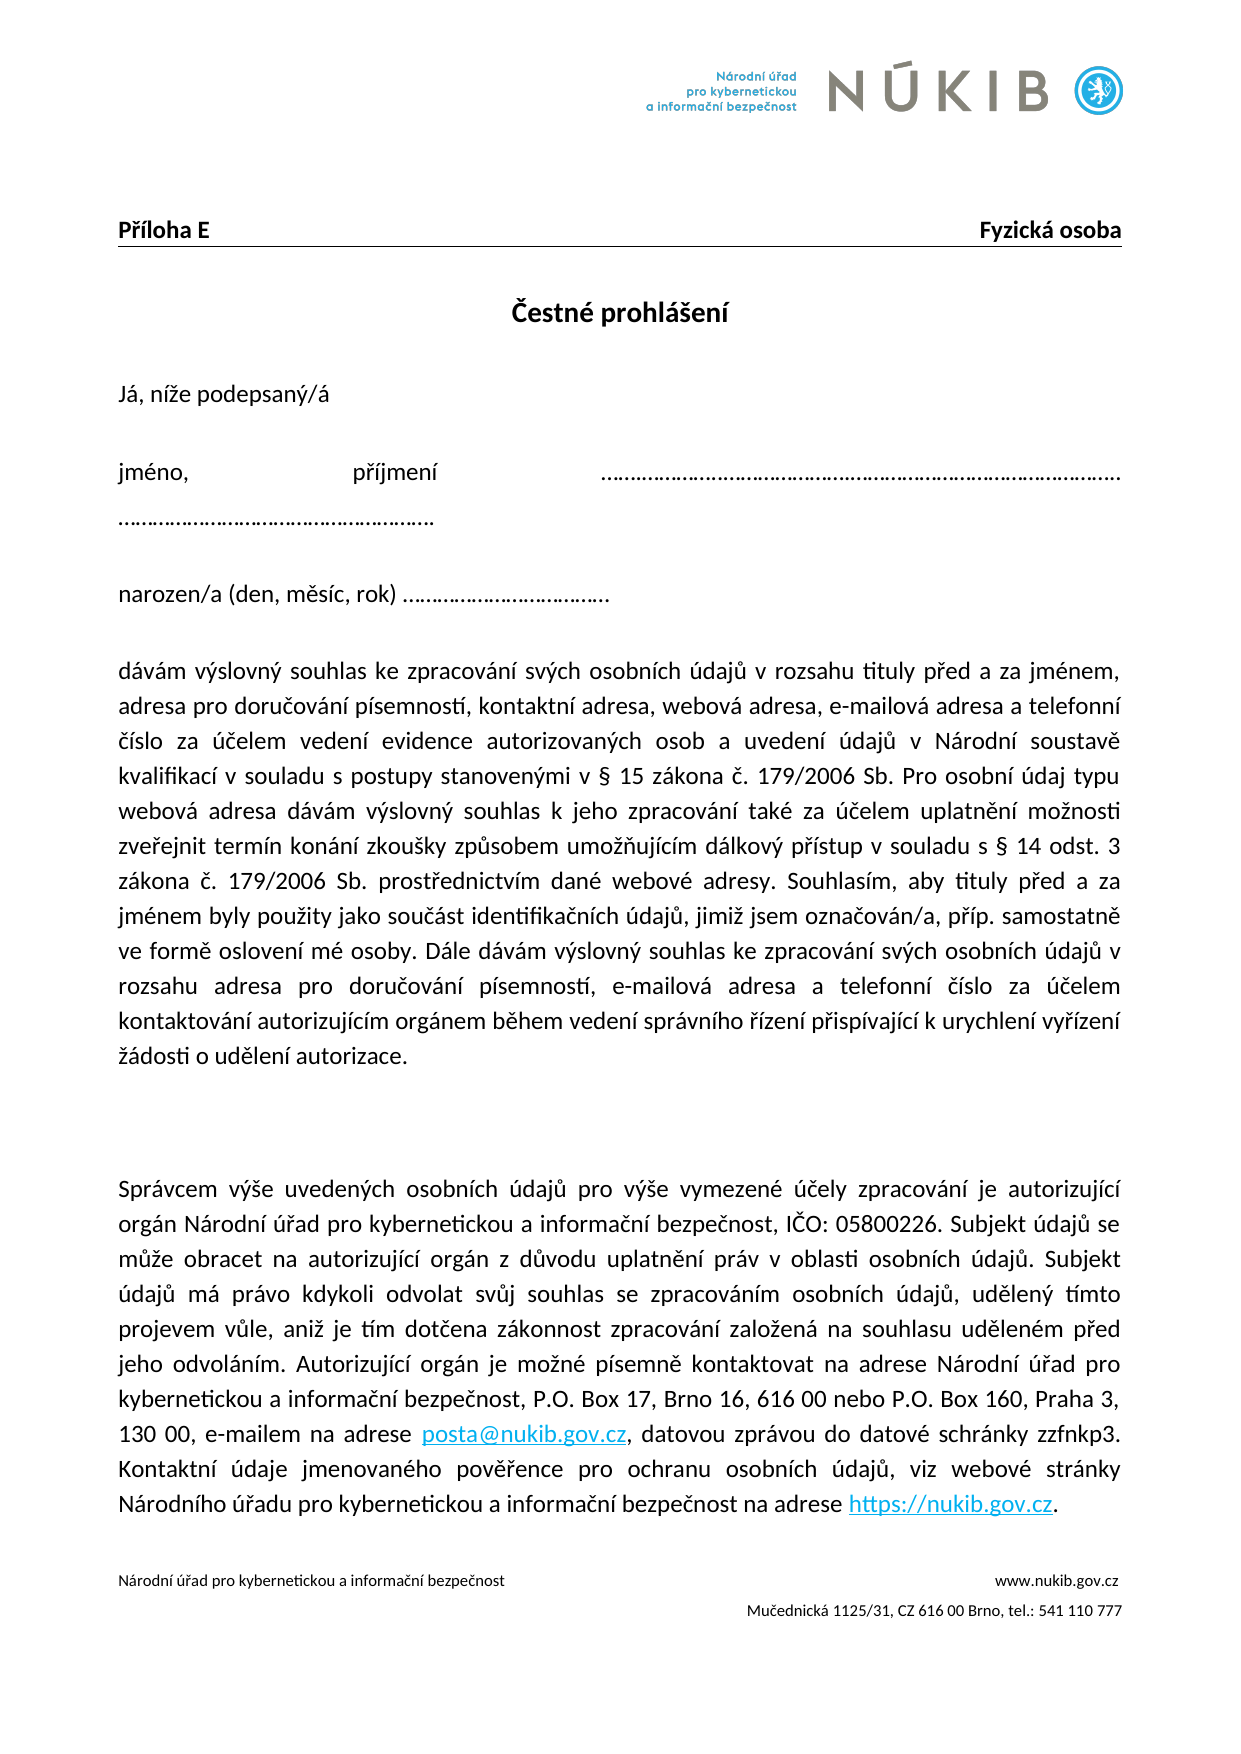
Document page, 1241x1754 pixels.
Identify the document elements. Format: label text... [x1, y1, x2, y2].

text Správcem výše uvedených osobních údajů pro výše vymezené účely zpracování je autorizující orgán Národní úřad pro kybernetickou a informační bezpečnost, IČO: 05800226. Subjekt údajů se může obracet na autorizující orgán z důvodu uplatnění práv v oblasti osobních údajů. Subjekt údajů má právo kdykoli odvolat svůj souhlas se zpracováním osobních údajů, udělený tímto projevem vůle, aniž je tím dotčena zákonnost zpracování založená na souhlasu uděleném před jeho odvoláním. Autorizující orgán je možné písemně kontaktovat na adrese Národní úřad pro kybernetickou a informační bezpečnost, P.O. Box 17, Brno 16, 616 00 nebo P.O. Box 160, Praha 3, 130 00, e-mailem na adrese posta@nukib.gov.cz, datovou zprávou do datové schránky zzfnkp3. Kontaktní údaje jmenovaného pověřence pro ochranu osobních údajů, viz webové stránky Národního úřadu pro kybernetickou a informační bezpečnost na adrese https://nukib.gov.cz. [118, 1173, 1122, 1518]
text jméno, příjmení …….…………..………………….………………………………………..………………………………………………. [118, 456, 1122, 532]
text dávám výslovný souhlas ke zpracování svých osobních údajů v rozsahu tituly před a za jménem, adresa pro doručování písemností, kontaktní adresa, webová adresa, e-mailová adresa a telefonní číslo za účelem vedení evidence autorizovaných osob a uvedení údajů v Národní soustavě kvalifikací v souladu s postupy stanovenými v § 15 zákona č. 179/2006 Sb. Pro osobní údaj typu webová adresa dávám výslovný souhlas k jeho zpracování také za účelem uplatnění možnosti zveřejnit termín konání zkoušky způsobem umožňujícím dálkový přístup v souladu s § 14 odst. 3 zákona č. 179/2006 Sb. prostřednictvím dané webové adresy. Souhlasím, aby tituly před a za jménem byly použity jako součást identifikačních údajů, jimiž jsem označován/a, příp. samostatně ve formě oslovení mé osoby. Dále dávám výslovný souhlas ke zpracování svých osobních údajů v rozsahu adresa pro doručování písemností, e-mailová adresa a telefonní číslo za účelem kontaktování autorizujícím orgánem během vedení správního řízení přispívající k urychlení vyřízení žádosti o udělení autorizace. [118, 655, 1122, 1071]
text narozen/a (den, měsíc, rok) ……………………………… [118, 578, 1122, 609]
text Čestné prohlášení [118, 294, 1122, 329]
picture [621, 42, 1147, 139]
text Příloha E Fyzická osoba [118, 214, 1122, 246]
text Já, níže podepsaný/á [118, 379, 1122, 409]
